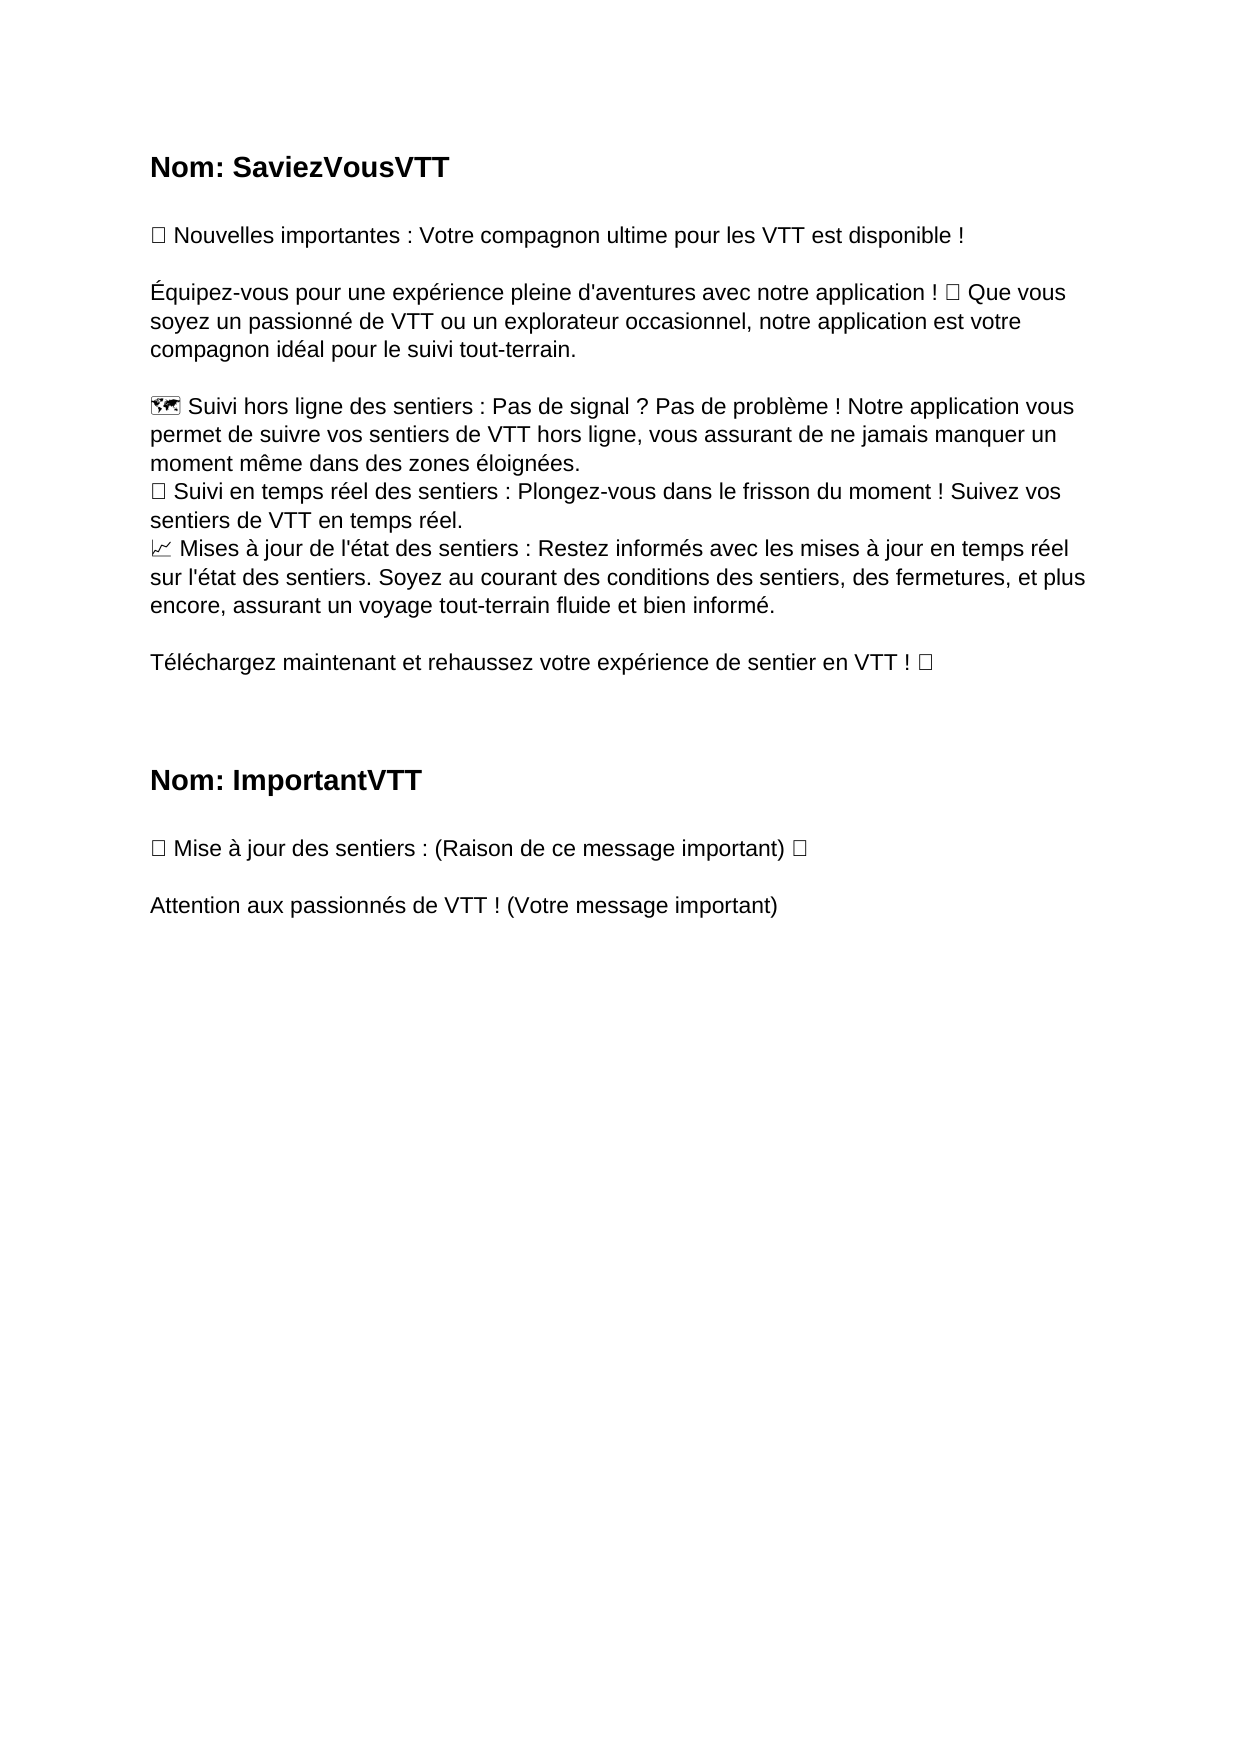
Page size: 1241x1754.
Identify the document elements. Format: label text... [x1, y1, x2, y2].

text Nom: SaviezVousVTT [150, 150, 1090, 183]
text Téléchargez maintenant et rehaussez votre expérience de sentier en VTT ! 🌟 [150, 649, 1090, 675]
text Équipez-vous pour une expérience pleine d'aventures avec notre application ! 🌐 Que vous soyez un passionné de VTT ou un explorateur occasionnel, notre application est votre compagnon idéal pour le suivi tout-terrain. [150, 279, 1090, 362]
text 🚨 Mise à jour des sentiers : (Raison de ce message important) 🌳 [150, 835, 1090, 861]
text 📱 Nouvelles importantes : Votre compagnon ultime pour les VTT est disponible ! [150, 222, 1090, 249]
text 🚀 Suivi en temps réel des sentiers : Plongez-vous dans le frisson du moment ! Suivez vos sentiers de VTT en temps réel. [150, 478, 1090, 533]
text Nom: ImportantVTT [150, 763, 1090, 796]
text 🗺️ Suivi hors ligne des sentiers : Pas de signal ? Pas de problème ! Notre application vous permet de suivre vos sentiers de VTT hors ligne, vous assurant de ne jamais manquer un moment même dans des zones éloignées. [150, 393, 1090, 476]
text 📈 Mises à jour de l'état des sentiers : Restez informés avec les mises à jour en temps réel sur l'état des sentiers. Soyez au courant des conditions des sentiers, des fermetures, et plus encore, assurant un voyage tout-terrain fluide et bien informé. [150, 535, 1090, 618]
text Attention aux passionnés de VTT ! (Votre message important) [150, 892, 1090, 918]
